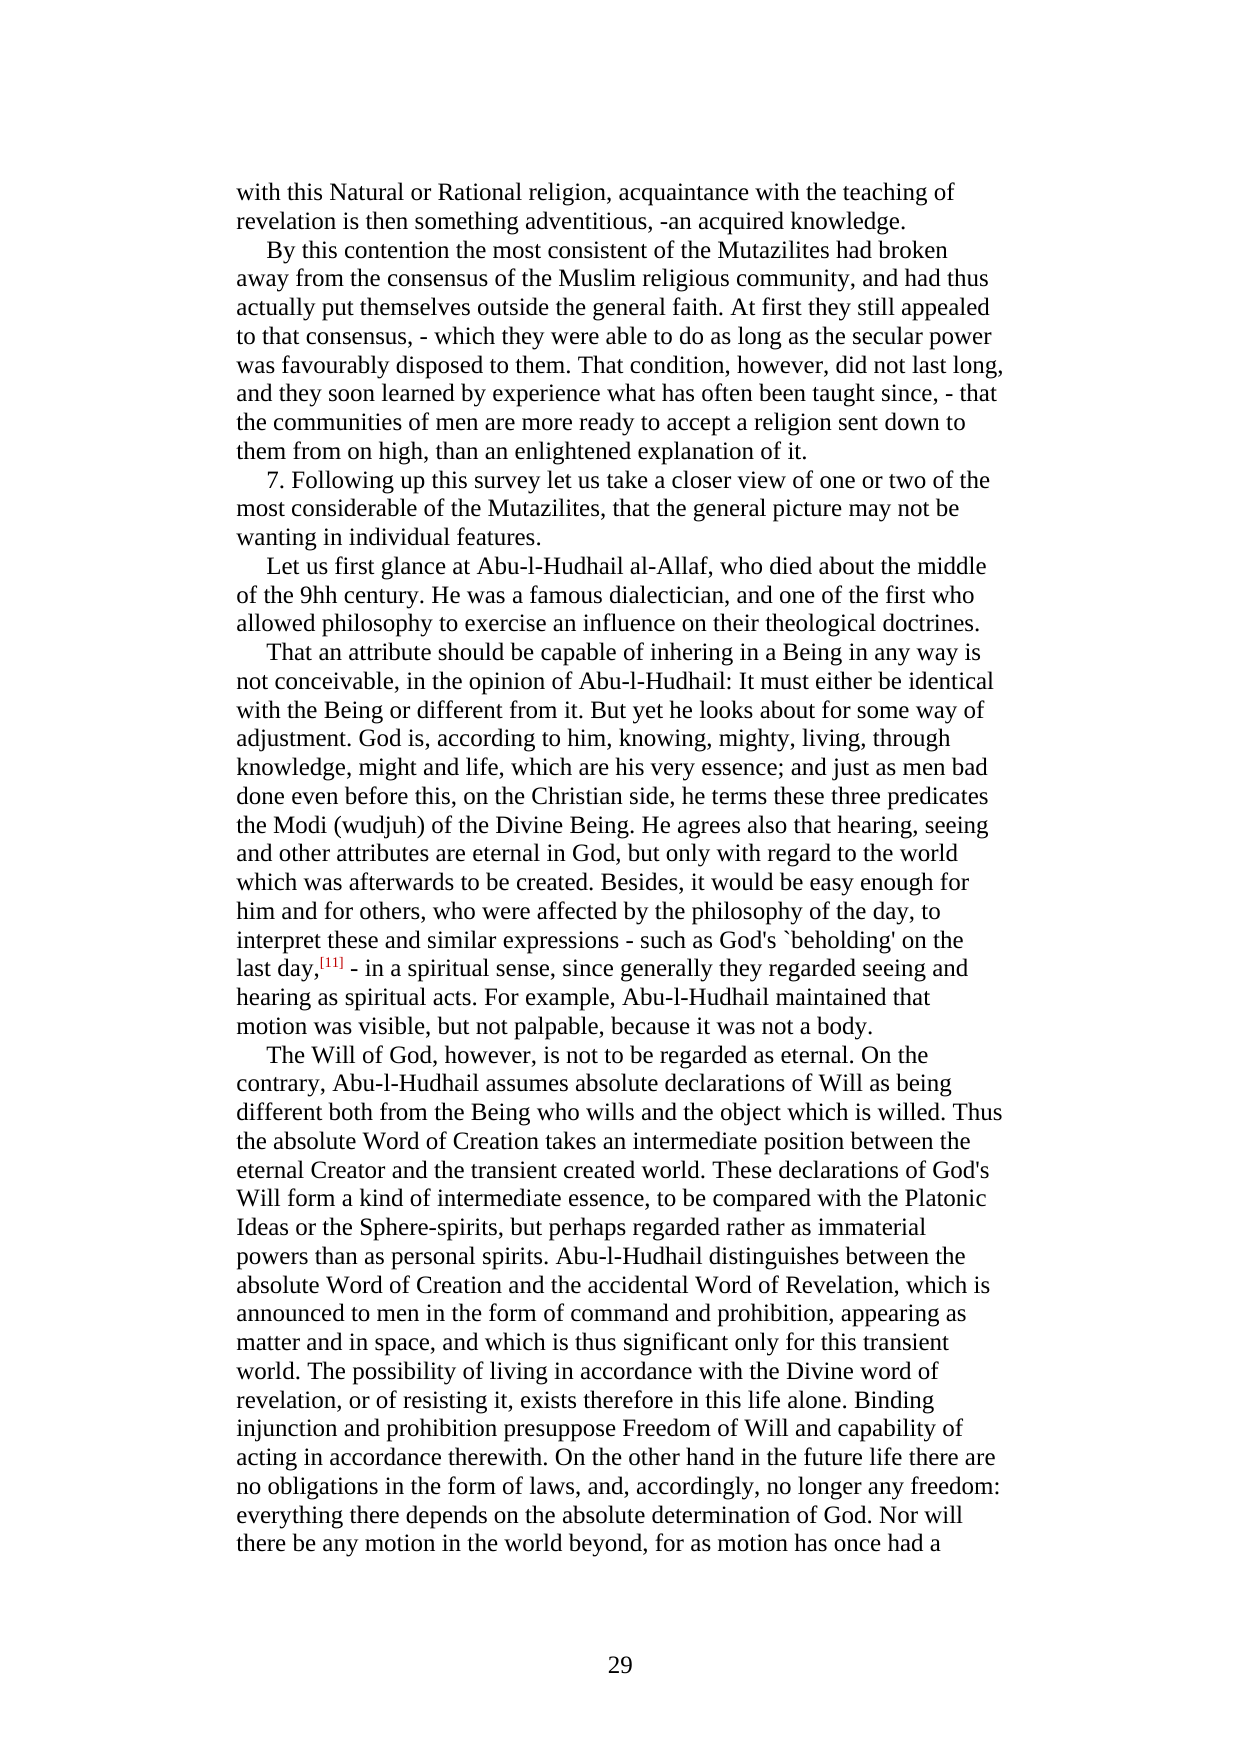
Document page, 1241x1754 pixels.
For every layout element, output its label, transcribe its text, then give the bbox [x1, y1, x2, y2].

text That an attribute should be capable of inhering in a Being in any way is not conceivable, in the opinion of Abu-l-Hudhail: It must either be identical with the Being or different from it. But yet he looks about for some way of adjustment. God is, according to him, knowing, mighty, living, through knowledge, might and life, which are his very essence; and just as men bad done even before this, on the Christian side, he terms these three predicates the Modi (wudjuh) of the Divine Being. He agrees also that hearing, seeing and other attributes are eternal in God, but only with regard to the world which was afterwards to be created. Besides, it would be easy enough for him and for others, who were affected by the philosophy of the day, to interpret these and similar expressions - such as God's `beholding' on the last day,[11] - in a spiritual sense, since generally they regarded seeing and hearing as spiritual acts. For example, Abu-l-Hudhail maintained that motion was visible, but not palpable, because it was not a body. [236, 637, 1004, 1040]
text 7. Following up this survey let us take a closer view of one or two of the most considerable of the Mutazilites, that the general picture may not be wanting in individual features. [236, 465, 1004, 551]
text By this contention the most consistent of the Mutazilites had broken away from the consensus of the Muslim religious community, and had thus actually put themselves outside the general faith. At first they still appealed to that con­sensus, - which they were able to do as long as the secular power was favourably disposed to them. That con­dition, however, did not last long, and they soon learned by experience what has often been taught since, - that the communities of men are more ready to accept a religion sent down to them from on high, than an enlightened explanation of it. [236, 235, 1004, 465]
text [236, 1040, 1004, 1557]
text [236, 177, 1004, 235]
text Let us first glance at Abu-l-Hudhail al-Allaf, who died about the middle of the 9hh century. He was a famous dialectician, and one of the first who allowed philosophy to exercise an influence on their theological doctrines. [236, 551, 1004, 637]
